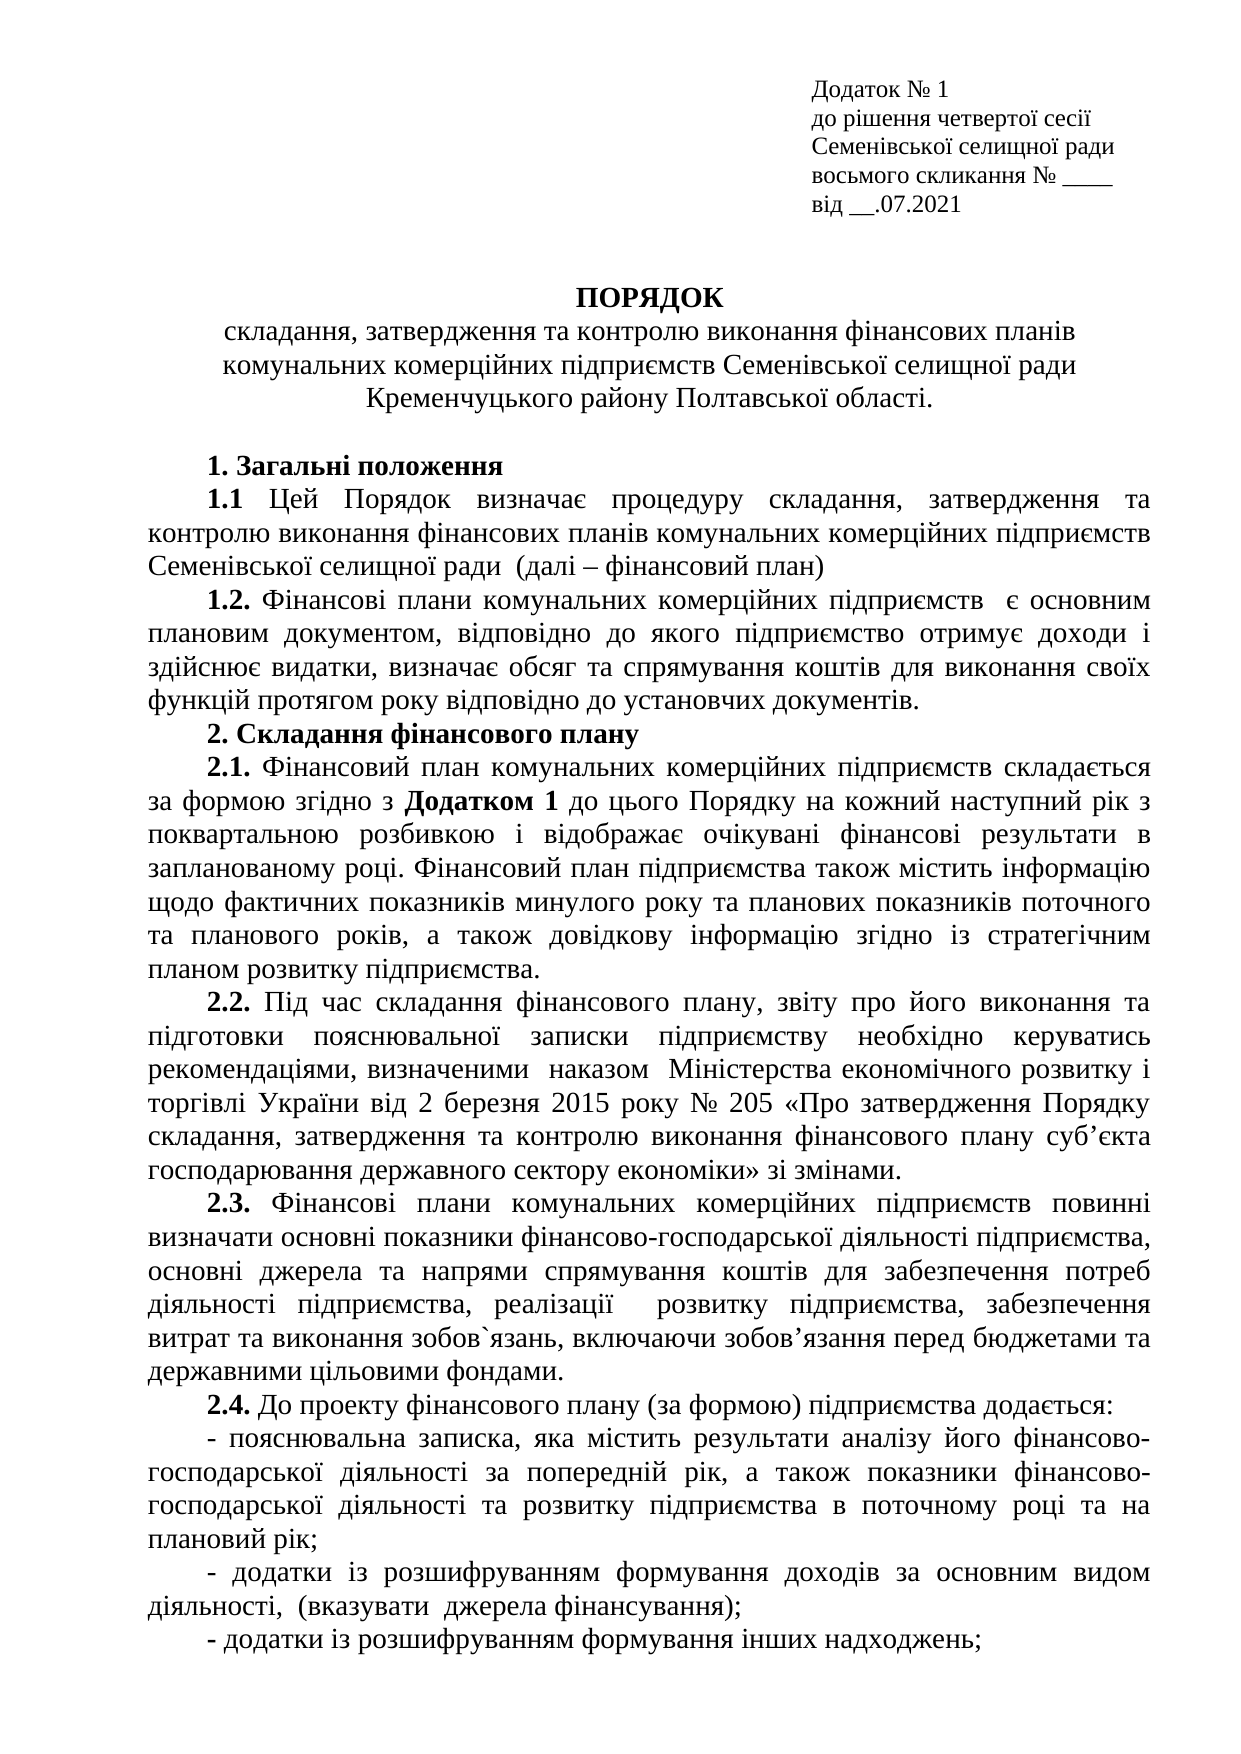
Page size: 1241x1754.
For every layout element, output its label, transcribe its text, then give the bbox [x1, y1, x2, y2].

text - пояснювальна записка, яка містить результати аналізу його фінансово-господарської діяльності за попередній рік, а також показники фінансово-господарської діяльності та розвитку підприємства в поточному році та на плановий рік; [148, 1420, 1152, 1554]
text 1.2. Фінансові плани комунальних комерційних підприємств є основним плановим документом, відповідно до якого підприємство отримує доходи і здійснює видатки, визначає обсяг та спрямування коштів для виконання своїх функцій протягом року відповідно до установчих документів. [148, 582, 1152, 716]
text Семенівської селищної ради [811, 131, 1152, 160]
text ПОРЯДОК [148, 280, 1152, 313]
text складання, затвердження та контролю виконання фінансових планів комунальних комерційних підприємств Семенівської селищної ради Кременчуцького району Полтавської області. [148, 313, 1152, 414]
text 2.3. Фінансові плани комунальних комерційних підприємств повинні визначати основні показники фінансово-господарської діяльності підприємства, основні джерела та напрями спрямування коштів для забезпечення потреб діяльності підприємства, реалізації розвитку підприємства, забезпечення витрат та виконання зобов`язань, включаючи зобов’язання перед бюджетами та державними цільовими фондами. [148, 1186, 1152, 1387]
text 2.2. Під час складання фінансового плану, звіту про його виконання та підготовки пояснювальної записки підприємству необхідно керуватись рекомендаціями, визначеними наказом Міністерства економічного розвитку і торгівлі України від 2 березня 2015 року № 205 «Про затвердження Порядку складання, затвердження та контролю виконання фінансового плану суб’єкта господарювання державного сектору економіки» зі змінами. [148, 984, 1152, 1186]
text восьмого скликання № ____ [811, 160, 1152, 189]
text від __.07.2021 [811, 189, 1152, 218]
text 2. Складання фінансового плану [148, 716, 1152, 749]
text 1.1 Цей Порядок визначає процедуру складання, затвердження та контролю виконання фінансових планів комунальних комерційних підприємств Семенівської селищної ради (далі – фінансовий план) [148, 481, 1152, 582]
text Додаток № 1 [811, 74, 1152, 103]
text до рішення четвертої сесії [811, 103, 1152, 131]
text - додатки із розшифруванням формування інших надходжень; [148, 1622, 1152, 1655]
text - додатки із розшифруванням формування доходів за основним видом діяльності, (вказувати джерела фінансування); [148, 1554, 1152, 1622]
text 2.4. До проекту фінансового плану (за формою) підприємства додається: [148, 1387, 1152, 1420]
text 1. Загальні положення [148, 448, 1152, 481]
text 2.1. Фінансовий план комунальних комерційних підприємств складається за формою згідно з Додатком 1 до цього Порядку на кожний наступний рік з поквартальною розбивкою і відображає очікувані фінансові результати в запланованому році. Фінансовий план підприємства також містить інформацію щодо фактичних показників минулого року та планових показників поточного та планового років, а також довідкову інформацію згідно із стратегічним планом розвитку підприємства. [148, 749, 1152, 984]
